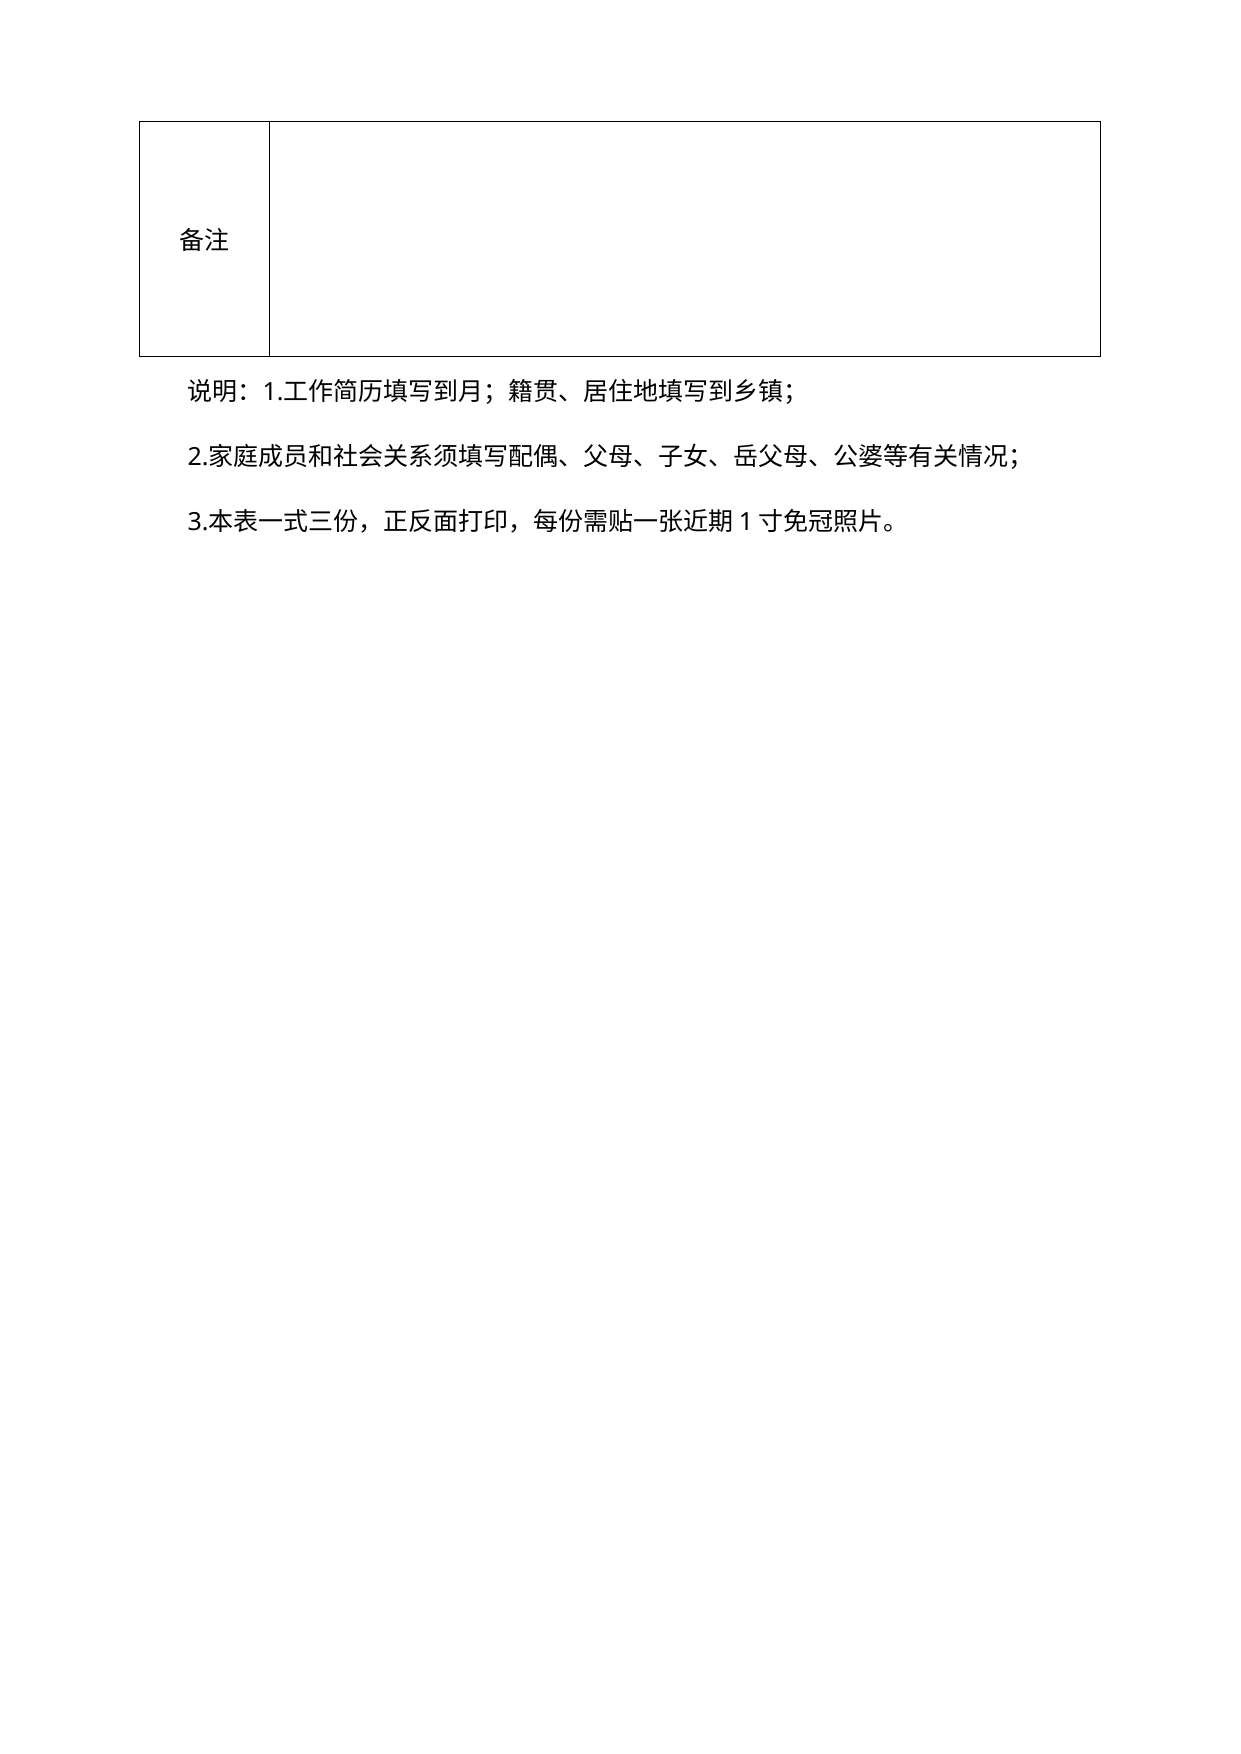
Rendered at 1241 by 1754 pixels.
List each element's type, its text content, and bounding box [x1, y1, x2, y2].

text 3.本表一式三份，正反面打印，每份需贴一张近期1寸免冠照片。 [187, 487, 1053, 552]
table_cell [270, 122, 1100, 356]
table_cell 备注 [140, 122, 269, 356]
text 2.家庭成员和社会关系须填写配偶、父母、子女、岳父母、公婆等有关情况； [187, 422, 1053, 487]
text 说明：1.工作简历填写到月；籍贯、居住地填写到乡镇； [187, 357, 1053, 422]
